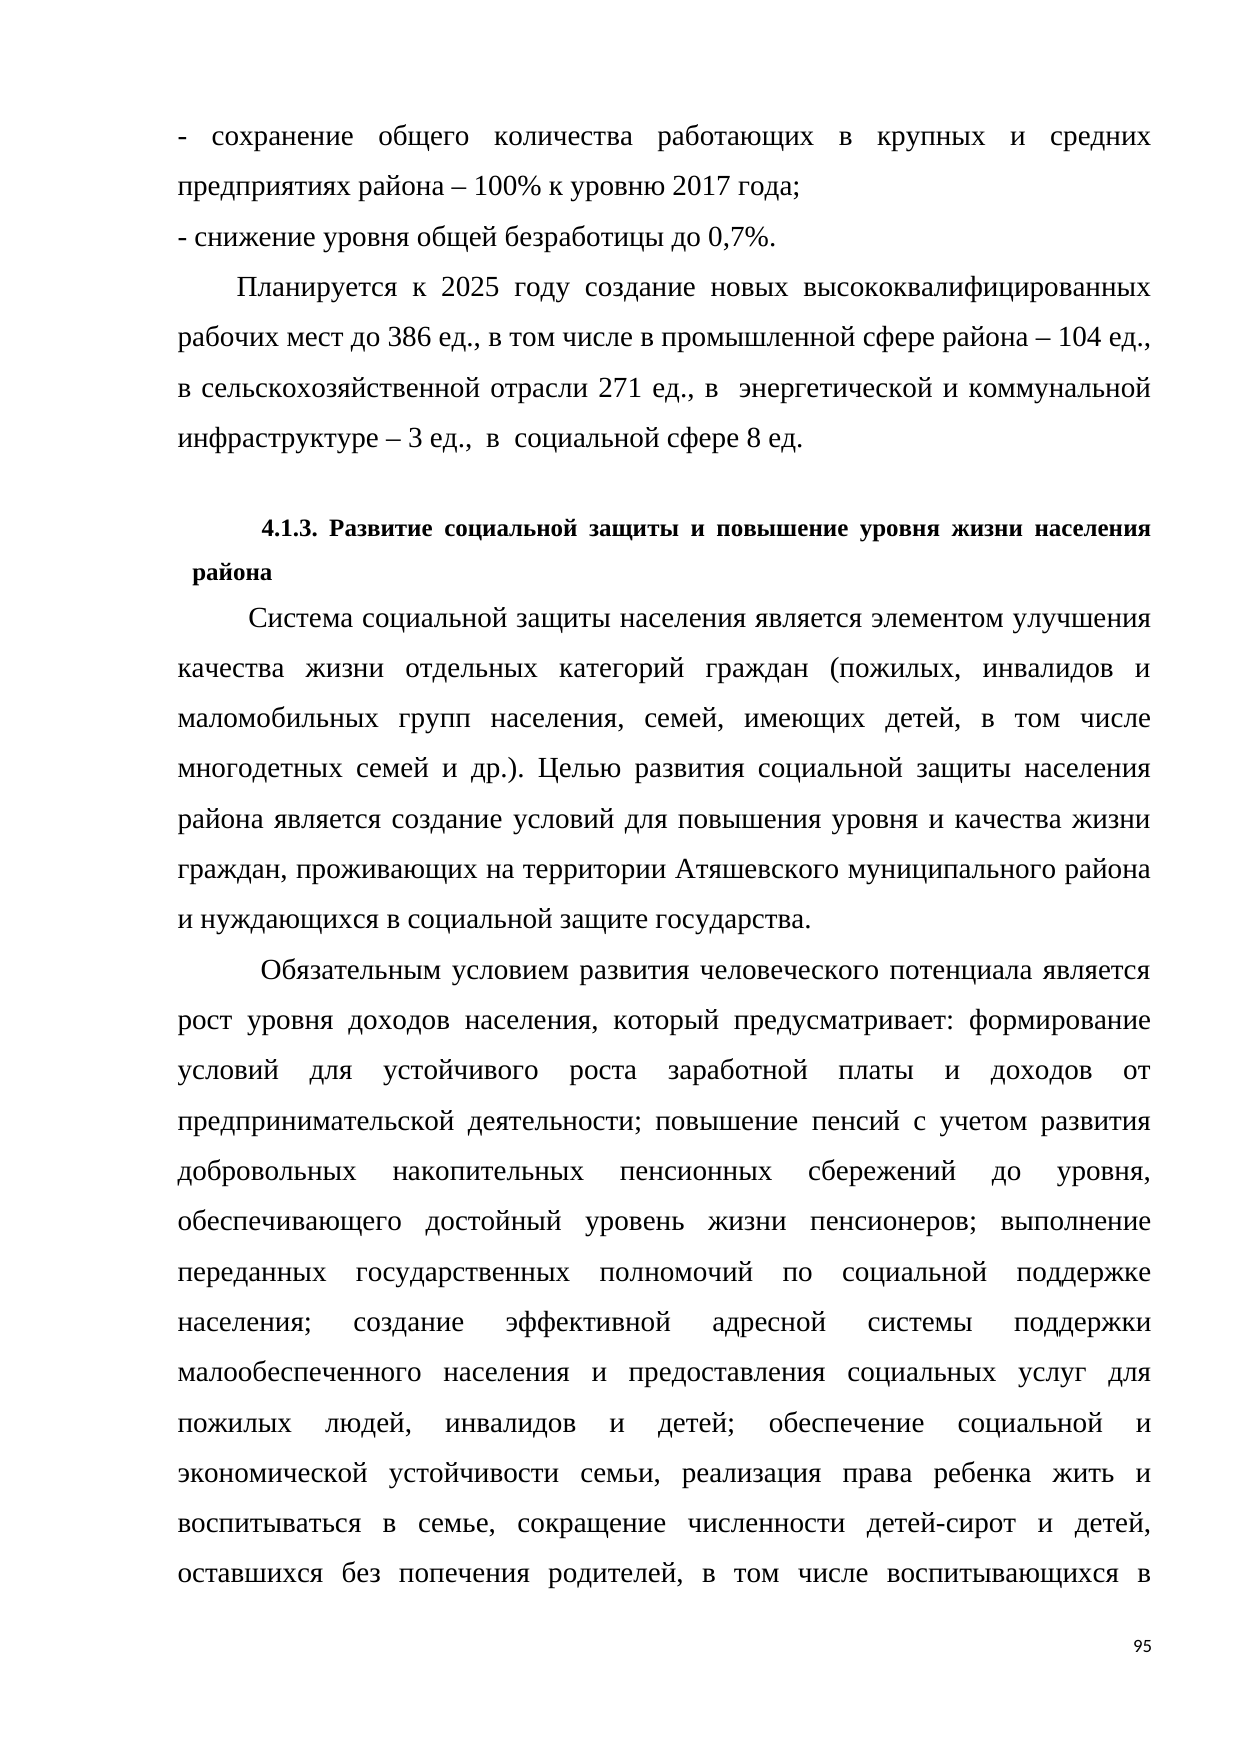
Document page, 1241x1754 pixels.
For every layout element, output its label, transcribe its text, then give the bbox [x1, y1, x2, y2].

text - сохранение общего количества работающих в крупных и средних предприятиях района – 100% к уровню 2017 года; [177, 118, 1152, 202]
text - снижение уровня общей безработицы до 0,7%. [177, 219, 1152, 252]
text 4.1.3. Развитие социальной защиты и повышение уровня жизни населения района [192, 513, 1152, 585]
text Система социальной защиты населения является элементом улучшения качества жизни отдельных категорий граждан (пожилых, инвалидов и маломобильных групп населения, семей, имеющих детей, в том числе многодетных семей и др.). Целью развития социальной защиты населения района является создание условий для повышения уровня и качества жизни граждан, проживающих на территории Атяшевского муниципального района и нуждающихся в социальной защите государства. [177, 600, 1152, 935]
text Планируется к 2025 году создание новых высококвалифицированных рабочих мест до 386 ед., в том числе в промышленной сфере района – 104 ед., в сельскохозяйственной отрасли 271 ед., в энергетической и коммунальной инфраструктуре – 3 ед., в социальной сфере 8 ед. [177, 269, 1152, 453]
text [177, 952, 1152, 1589]
